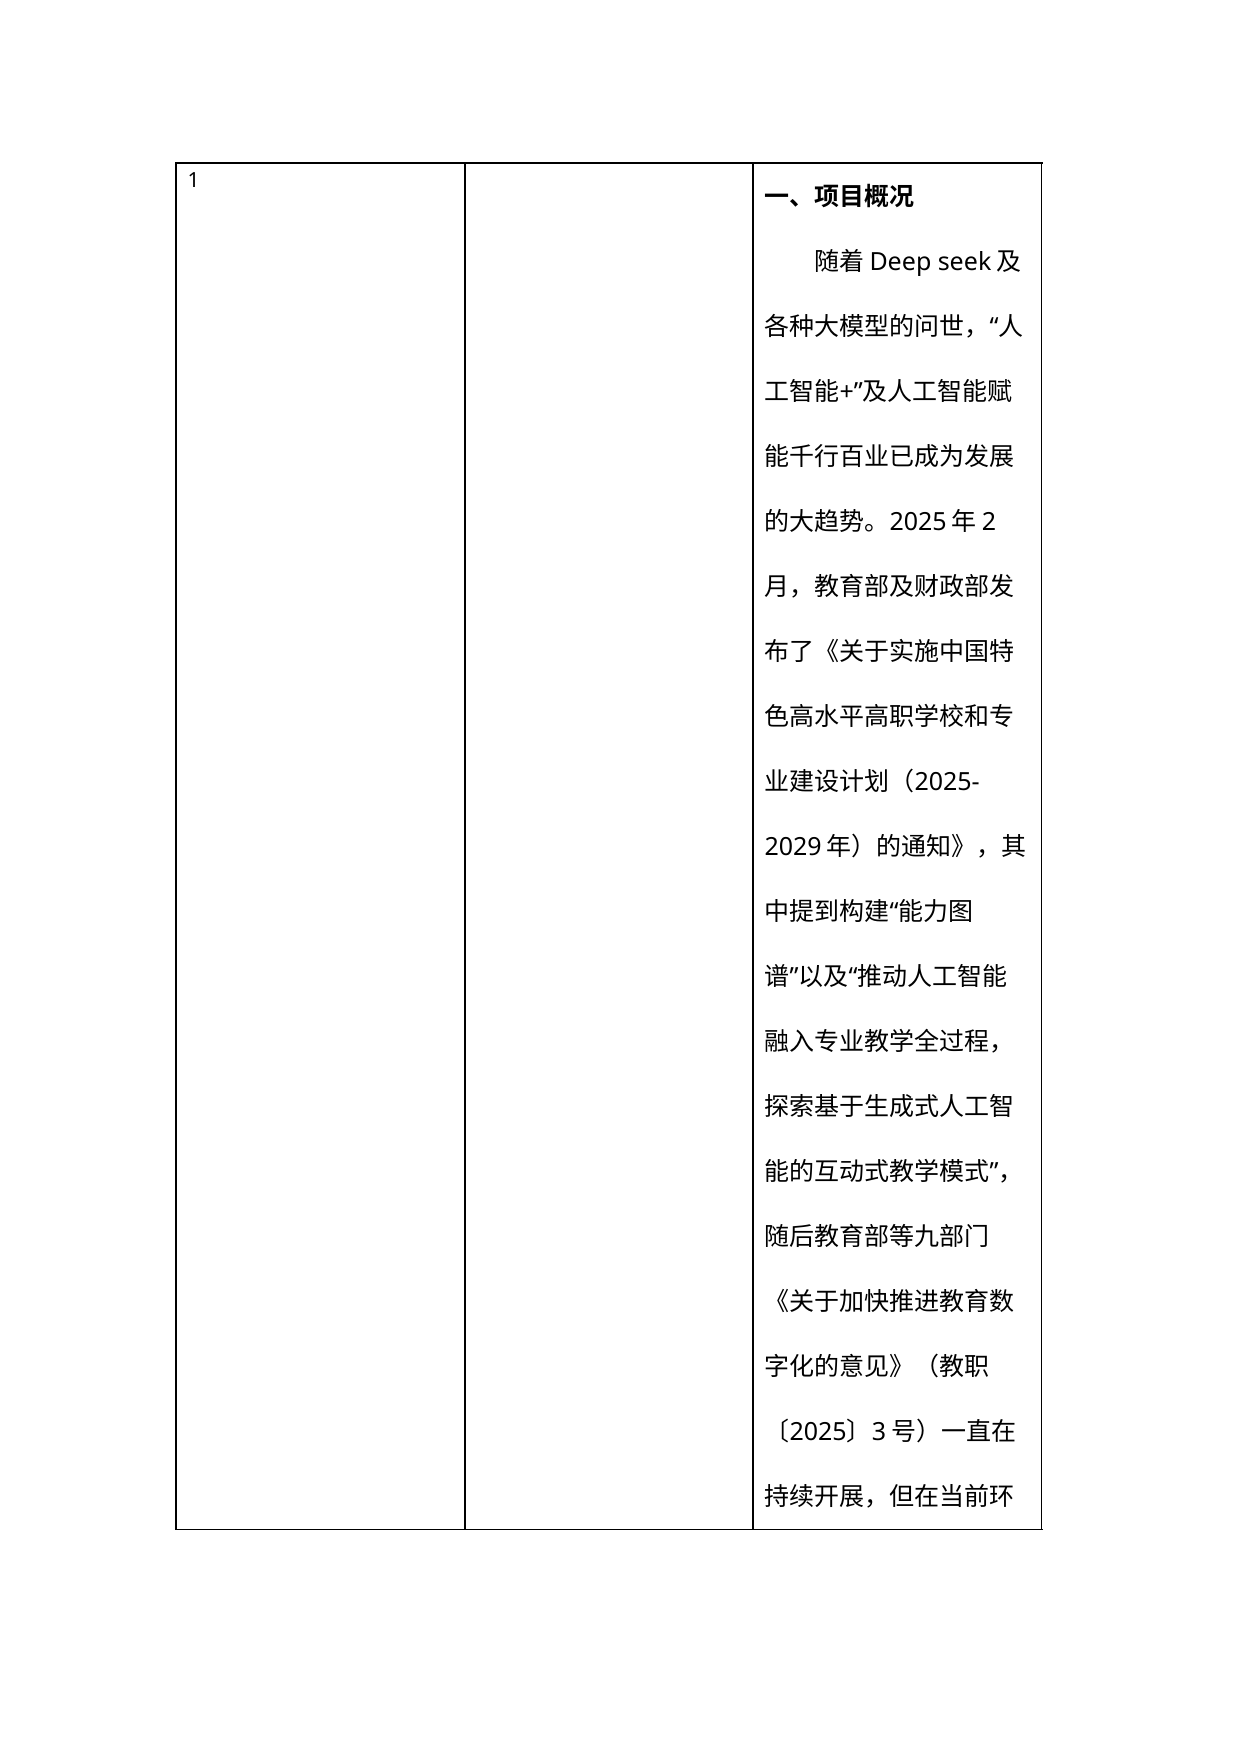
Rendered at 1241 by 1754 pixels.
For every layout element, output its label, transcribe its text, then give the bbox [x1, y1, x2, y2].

table_cell 1 [177, 164, 464, 1528]
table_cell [754, 164, 1041, 1528]
table_cell [466, 164, 752, 1528]
